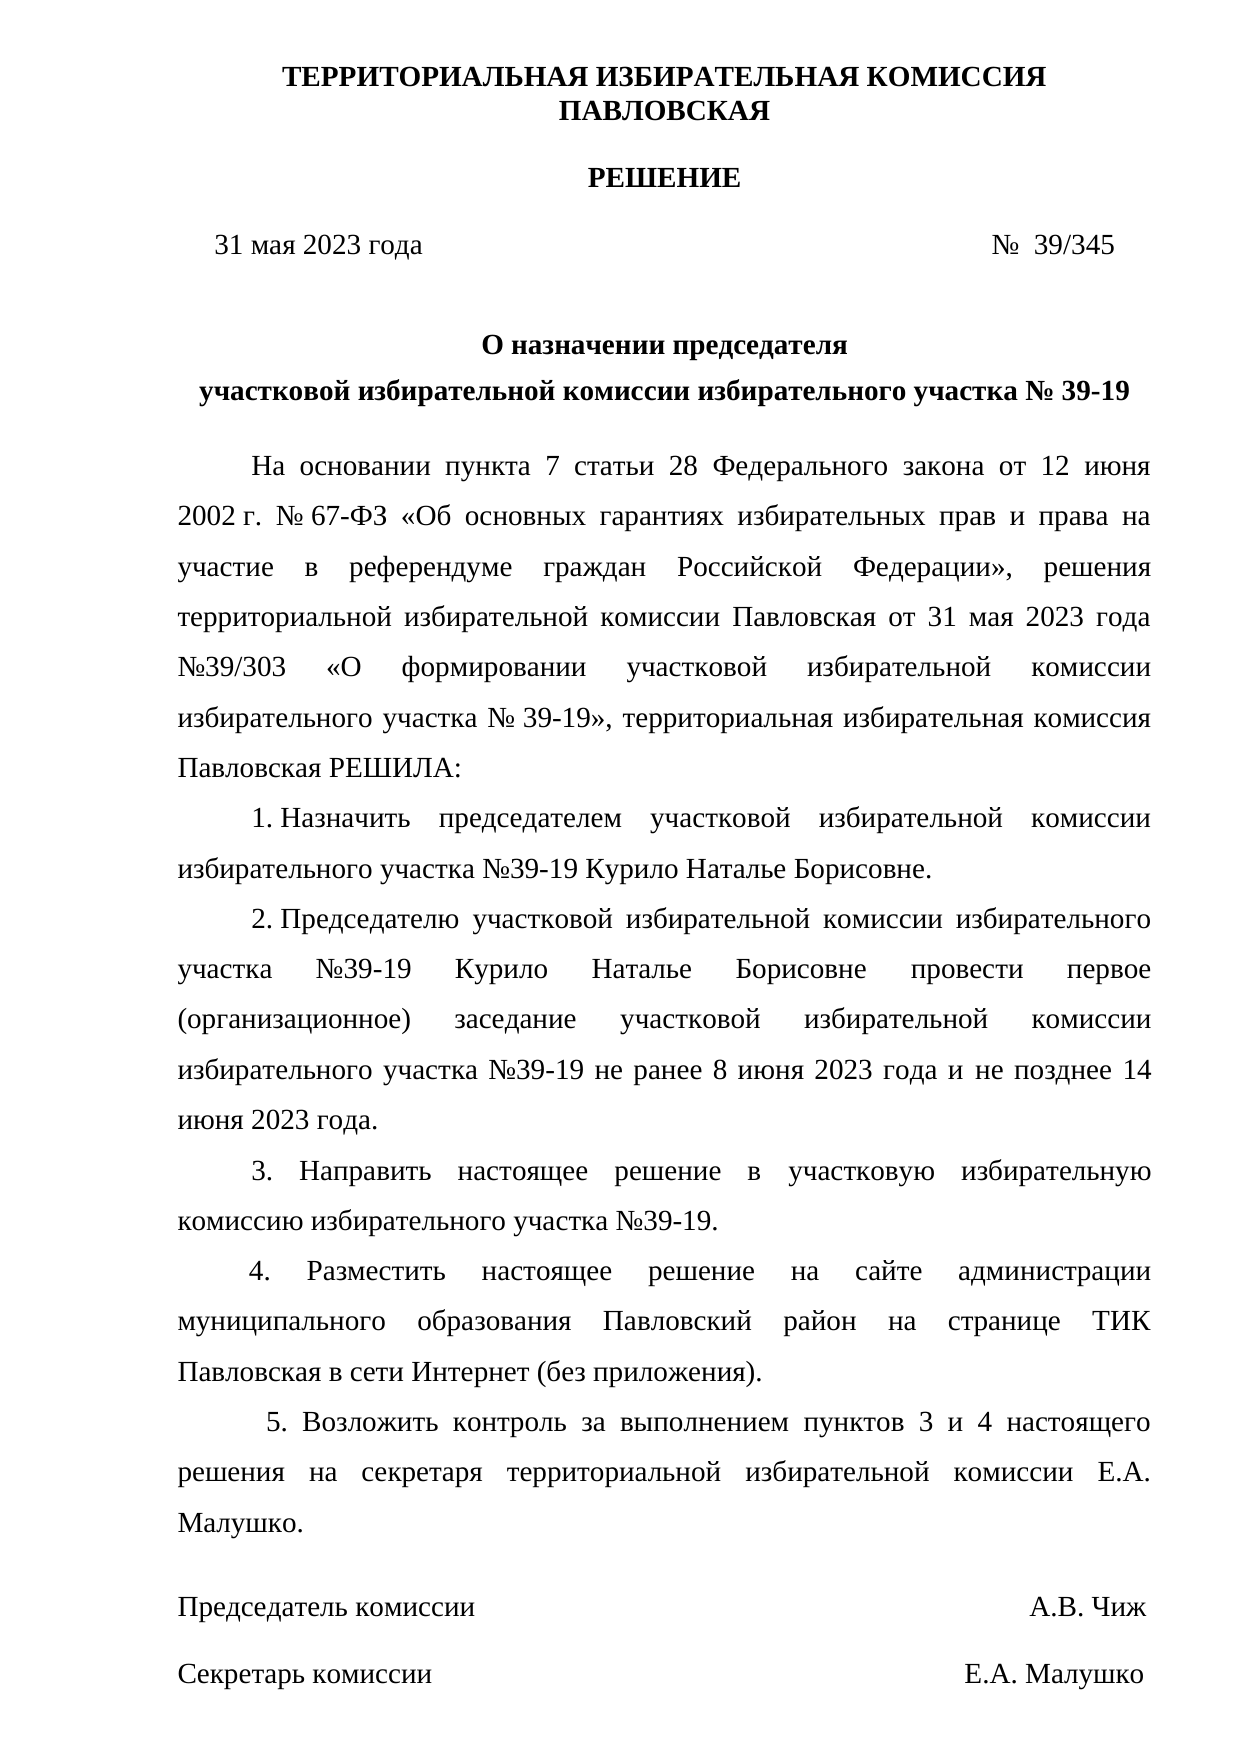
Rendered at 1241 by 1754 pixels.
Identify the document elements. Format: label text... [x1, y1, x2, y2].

text Председатель комиссии А.В. Чиж [177, 1589, 1152, 1622]
text На основании пункта 7 статьи 28 Федерального закона от 12 июня 2002 г. № 67-ФЗ «Об основных гарантиях избирательных прав и права на участие в референдуме граждан Российской Федерации», решения территориальной избирательной комиссии Павловская от 31 мая 2023 года №39/303 «О формировании участковой избирательной комиссии избирательного участка № 39-19», территориальная избирательная комиссия Павловская РЕШИЛА: [177, 448, 1152, 784]
text ПАВЛОВСКАЯ [177, 93, 1152, 126]
text 4. Разместить настоящее решение на сайте администрации муниципального образования Павловский район на странице ТИК Павловская в сети Интернет (без приложения). [177, 1253, 1152, 1387]
text участковой избирательной комиссии избирательного участка № 39-19 [177, 373, 1152, 407]
text 3. Направить настоящее решение в участковую избирательную комиссию избирательного участка №39-19. [177, 1153, 1152, 1236]
text 2. Председателю участковой избирательной комиссии избирательного участка №39-19 Курило Наталье Борисовне провести первое (организационное) заседание участковой избирательной комиссии избирательного участка №39-19 не ранее 8 июня 2023 года и не позднее 14 июня 2023 года. [177, 901, 1152, 1136]
text 1. Назначить председателем участковой избирательной комиссии избирательного участка №39-19 Курило Наталье Борисовне. [177, 800, 1152, 884]
text 31 мая 2023 года № 39/345 [177, 227, 1152, 260]
text 5. Возложить контроль за выполнением пунктов 3 и 4 настоящего решения на секретаря территориальной избирательной комиссии Е.А. Малушко. [177, 1404, 1152, 1538]
text О назначении председателя [177, 327, 1152, 361]
text Секретарь комиссии Е.А. Малушко [177, 1656, 1152, 1689]
text РЕШЕНИЕ [177, 160, 1152, 193]
text ТЕРРИТОРИАЛЬНАЯ ИЗБИРАТЕЛЬНАЯ КОМИССИЯ [177, 59, 1152, 93]
